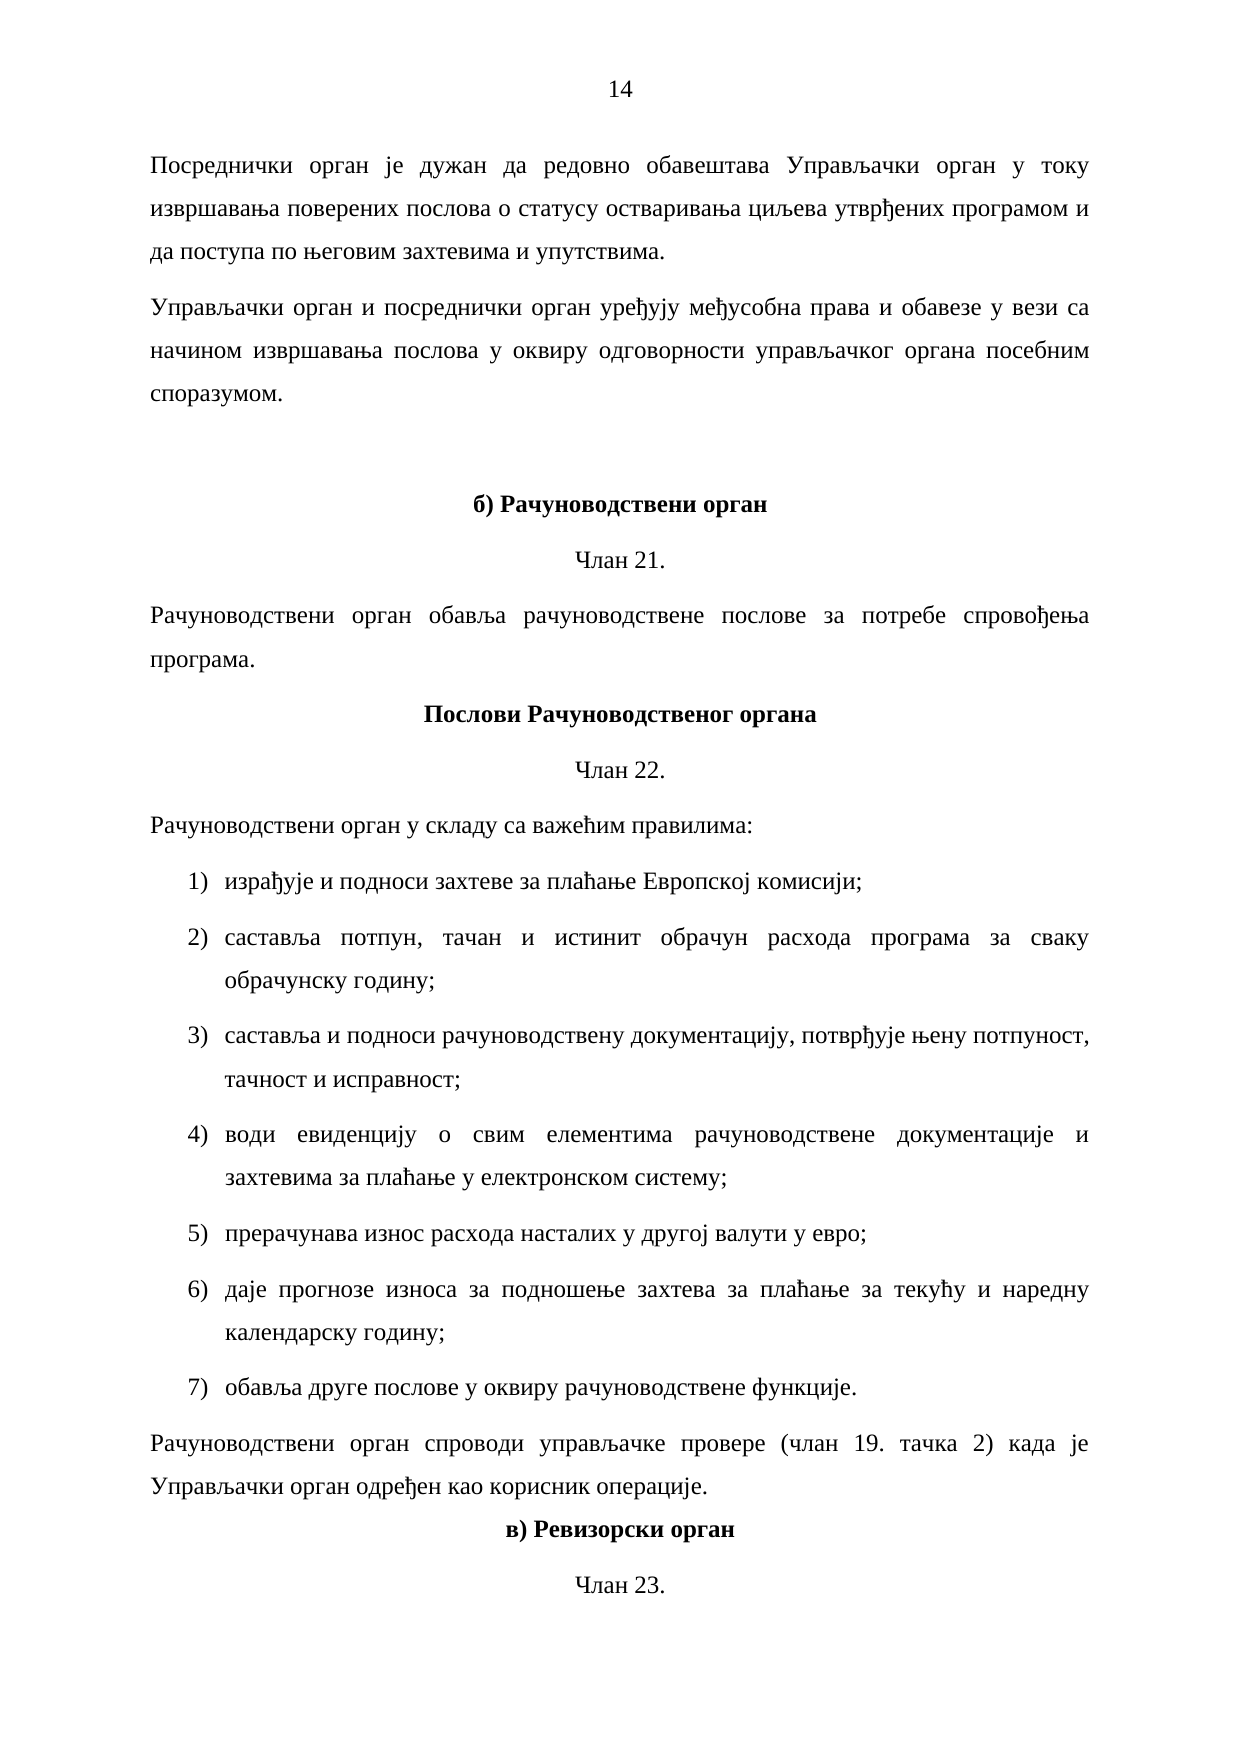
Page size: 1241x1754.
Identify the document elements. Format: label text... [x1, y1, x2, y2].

text Рачуноводствени орган обавља рачуноводствене послове за потребе спровођења програма. [150, 601, 1090, 672]
list израђује и подноси захтеве за плаћање Европској комисији; [187, 866, 1090, 895]
text Члан 22. [150, 755, 1090, 784]
text в) Ревизорски орган [150, 1514, 1090, 1543]
list саставља потпун, тачан и истинит обрачун расхода програма за сваку обрачунску годину; [187, 922, 1090, 994]
list обавља друге послове у оквиру рачуноводствене функције. [187, 1372, 1090, 1401]
text Рачуноводствени орган у складу са важећим правилима: [150, 811, 1090, 839]
list даје прогнозе износа за подношење захтева за плаћање за текућу и наредну календарску годину; [187, 1274, 1090, 1346]
text Управљачки орган и посреднички орган уређују међусобна права и обавезе у вези са начином извршавања послова у оквиру одговорности управљачког органа посебним споразумом. [150, 292, 1090, 407]
text б) Рачуноводствени орган [150, 489, 1090, 518]
text Члан 21. [150, 545, 1090, 574]
text Посреднички орган је дужан да редовно обавештава Управљачки орган у току извршавања поверених послова о статусу остваривања циљева утврђених програмом и да поступа по његовим захтевима и упутствима. [150, 150, 1090, 265]
text Рачуноводствени орган спроводи управљачке провере (члан 19. тачка 2) када је Управљачки орган одређен као корисник операције. [150, 1428, 1090, 1500]
list саставља и подноси рачуноводствену документацију, потврђује њену потпуност, тачност и исправност; [187, 1021, 1090, 1092]
text Послови Рачуноводственог органа [150, 699, 1090, 728]
text Члан 23. [150, 1570, 1090, 1599]
list прерачунава износ расхода насталих у другој валути у евро; [187, 1218, 1090, 1247]
list води евиденцију о свим елементима рачуноводствене документације и захтевима за плаћање у електронском систему; [187, 1119, 1090, 1191]
